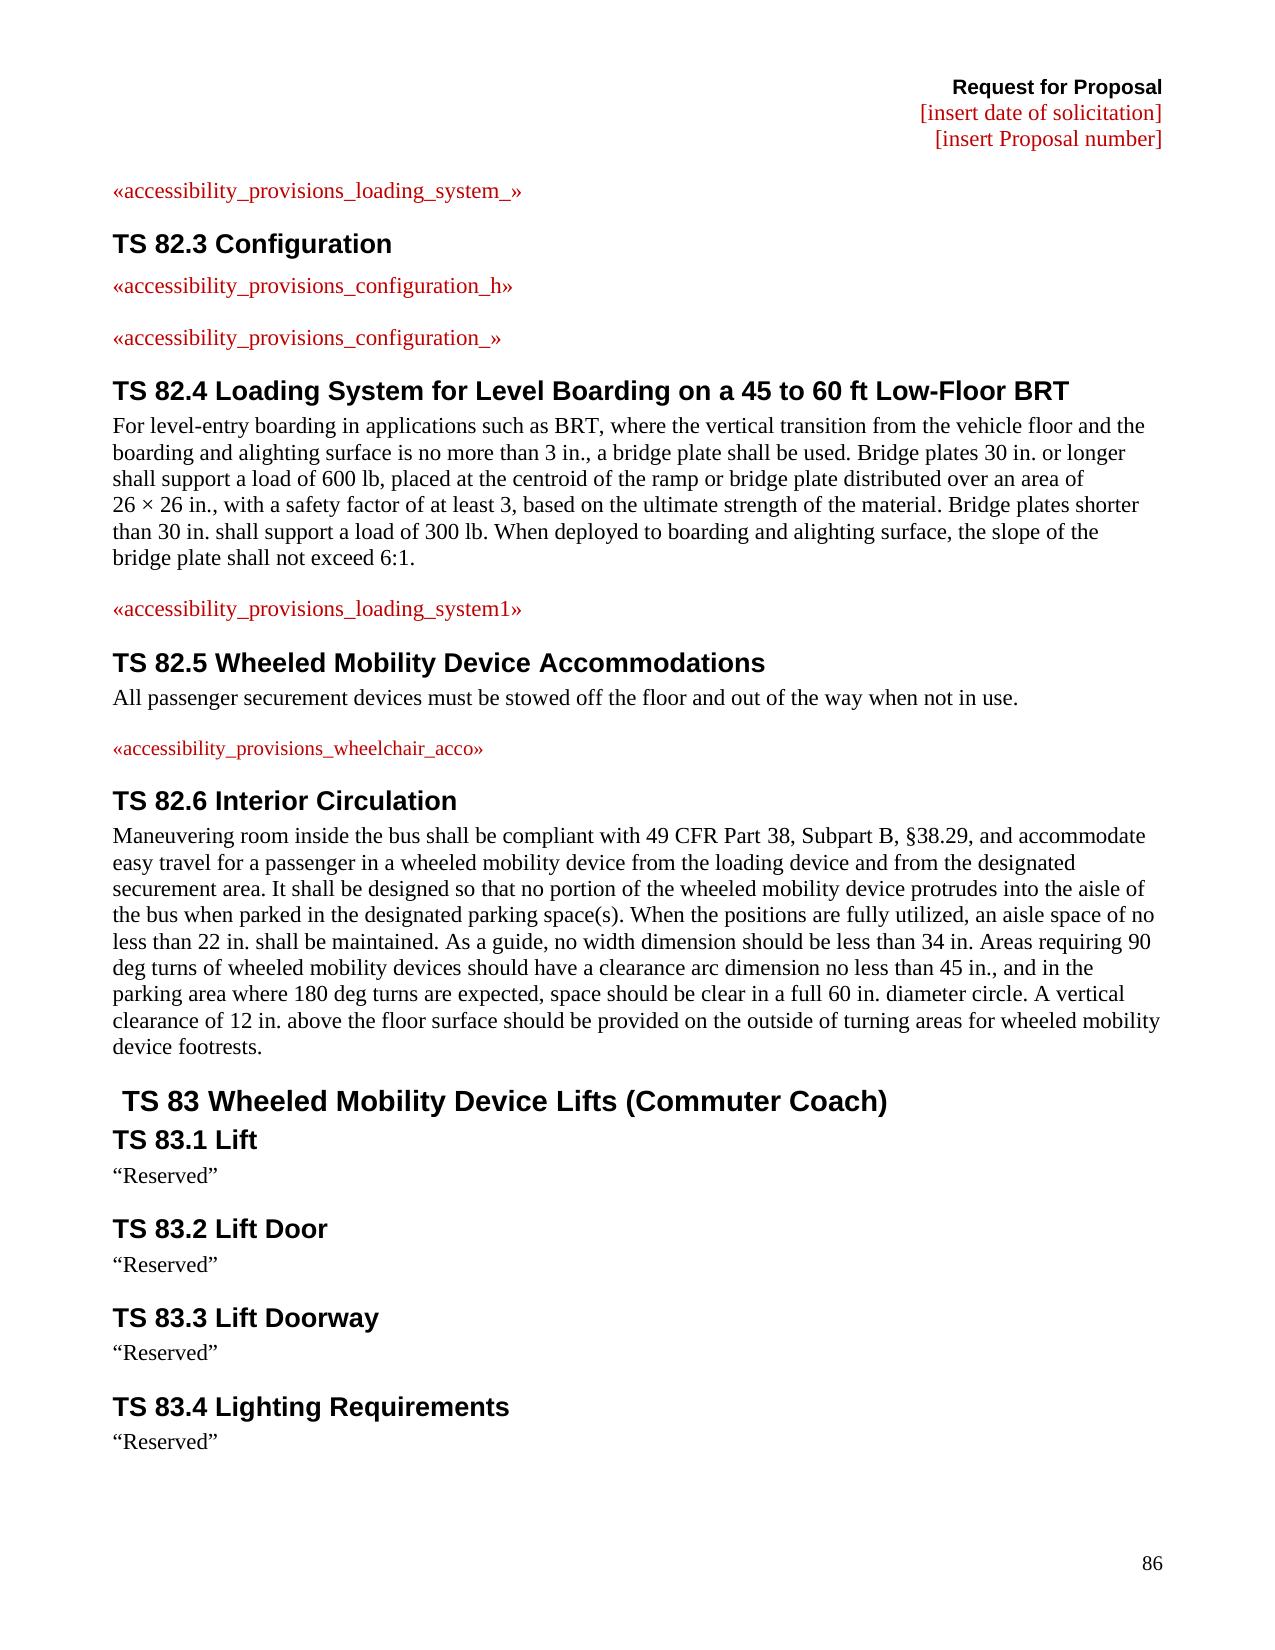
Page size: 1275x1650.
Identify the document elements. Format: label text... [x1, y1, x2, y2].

text «accessibility_provisions_wheelchair_acco» [112, 736, 1087, 760]
subtitle Lighting Requirements [112, 1391, 1162, 1422]
text “Reserved” [112, 1251, 1162, 1277]
text «accessibility_provisions_configuration_» [112, 324, 1162, 351]
text “Reserved” [112, 1339, 1162, 1366]
subtitle Configuration [112, 228, 1162, 259]
text For level-entry boarding in applications such as BRT, where the vertical transition from the vehicle floor and the boarding and alighting surface is no more than 3 in., a bridge plate shall be used. Bridge plates 30 in. or longer shall support a load of 600 lb, placed at the centroid of the ramp or bridge plate distributed over an area of 26 × 26 in., with a safety factor of at least 3, based on the ultimate strength of the material. Bridge plates shorter than 30 in. shall support a load of 300 lb. When deployed to boarding and alighting surface, the slope of the bridge plate shall not exceed 6:1. [112, 412, 1162, 571]
subtitle Lift Door [112, 1213, 1162, 1244]
subtitle Wheeled Mobility Device Accommodations [112, 647, 1162, 678]
text “Reserved” [112, 1428, 1162, 1455]
text «accessibility_provisions_loading_system1» [112, 596, 1162, 622]
text «accessibility_provisions_loading_system_» [112, 177, 1162, 203]
subtitle Lift [112, 1124, 1162, 1156]
subtitle Interior Circulation [112, 785, 1162, 816]
text «accessibility_provisions_configuration_h» [112, 272, 1162, 298]
text All passenger securement devices must be stowed off the floor and out of the way when not in use. [112, 684, 1162, 711]
text Maneuvering room inside the bus shall be compliant with 49 CFR Part 38, Subpart B, §38.29, and accommodate easy travel for a passenger in a wheeled mobility device from the loading device and from the designated securement area. It shall be designed so that no portion of the wheeled mobility device protrudes into the aisle of the bus when parked in the designated parking space(s). When the positions are fully utilized, an aisle space of no less than 22 in. shall be maintained. As a guide, no width dimension should be less than 34 in. Areas requiring 90 deg turns of wheeled mobility devices should have a clearance arc dimension no less than 45 in., and in the parking area where 180 deg turns are expected, space should be clear in a full 60 in. diameter circle. A vertical clearance of 12 in. above the floor surface should be provided on the outside of turning areas for wheeled mobility device footrests. [112, 822, 1162, 1059]
text “Reserved” [112, 1162, 1162, 1188]
subtitle Loading System for Level Boarding on a 45 to 60 ft Low-Floor BRT [112, 375, 1162, 406]
subtitle Wheeled Mobility Device Lifts (Commuter Coach) [122, 1084, 1162, 1118]
subtitle Lift Doorway [112, 1302, 1162, 1333]
